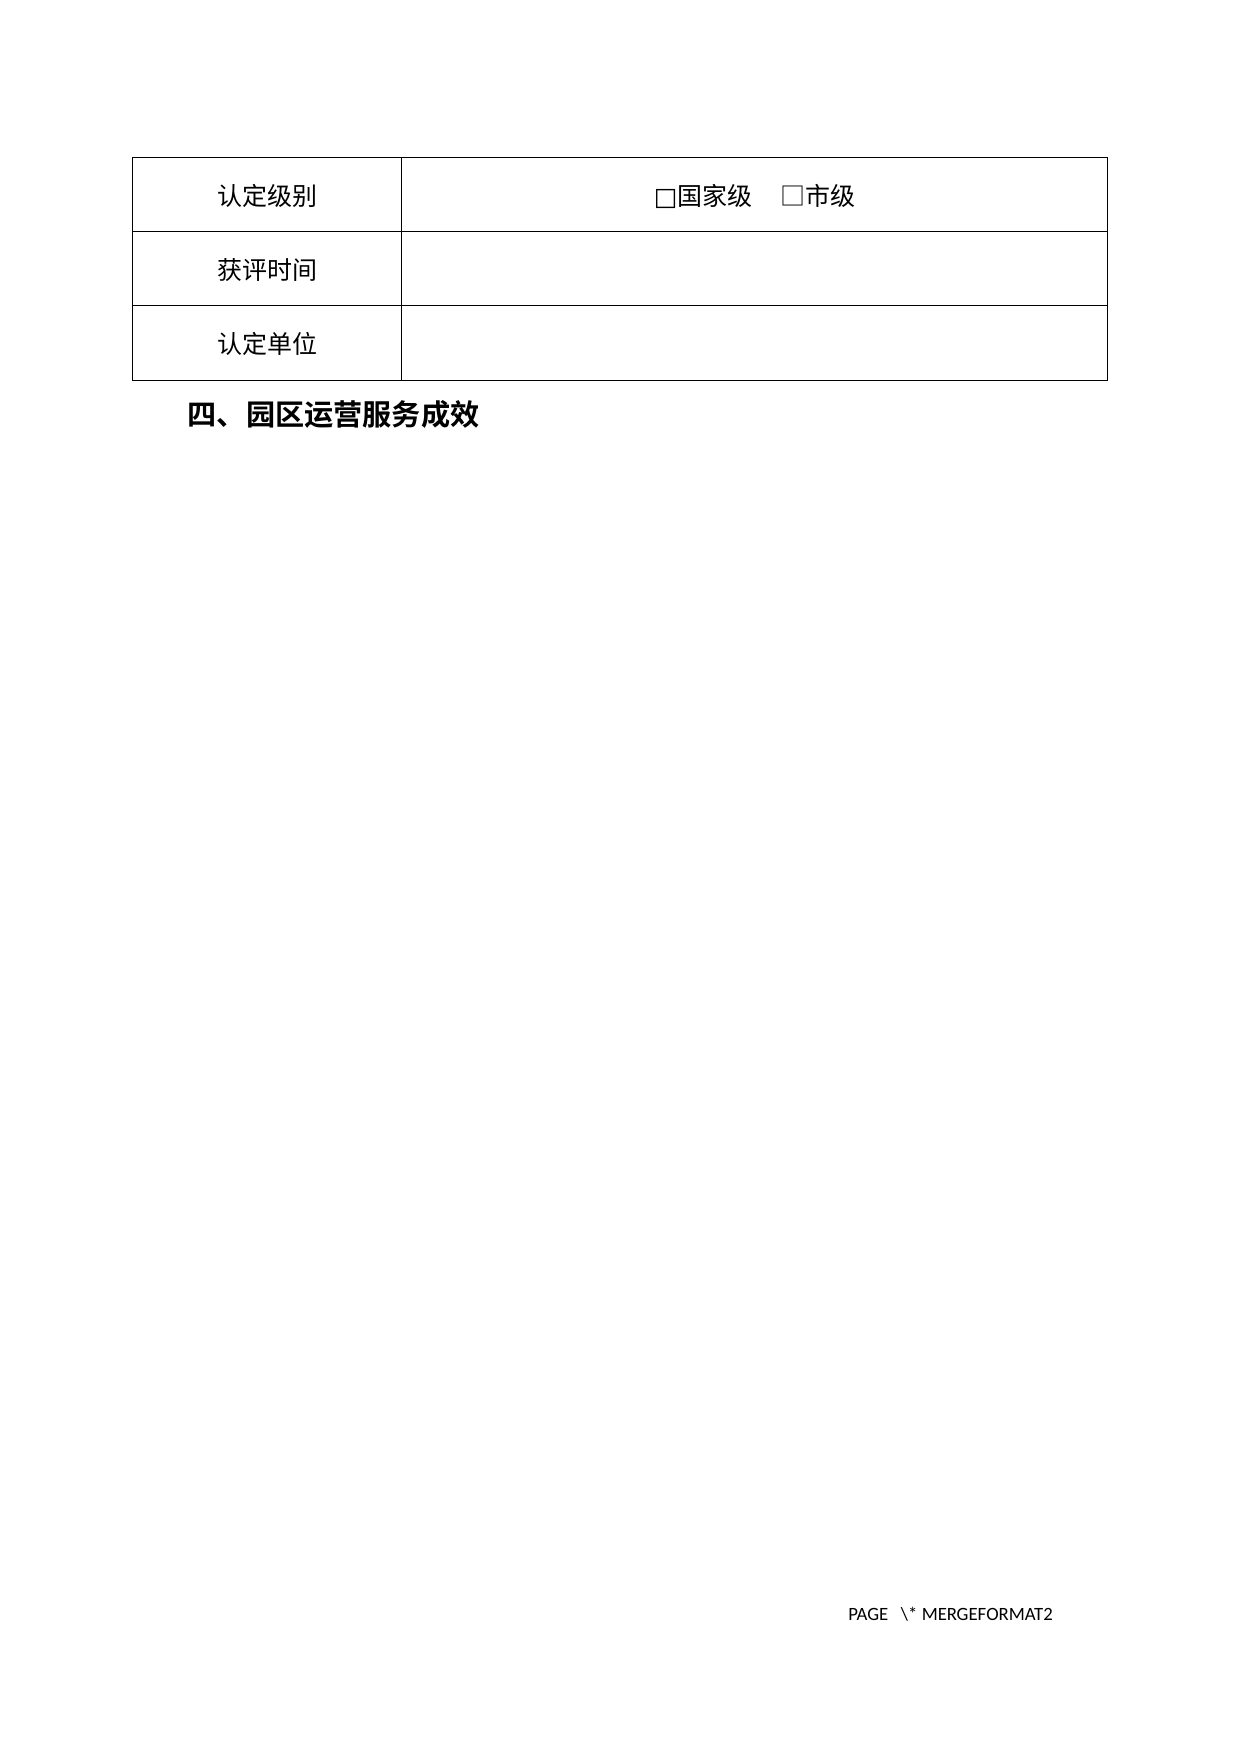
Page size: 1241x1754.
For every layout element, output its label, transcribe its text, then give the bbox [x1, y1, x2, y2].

table_cell [402, 232, 1107, 305]
table_cell 获评时间 [133, 232, 401, 305]
table_cell 认定单位 [133, 306, 401, 379]
text 四、园区运营服务成效 [187, 381, 1053, 446]
table_cell [402, 306, 1107, 379]
table_cell 认定级别 [133, 158, 401, 231]
table_cell □国家级 □市级 [402, 158, 1107, 231]
